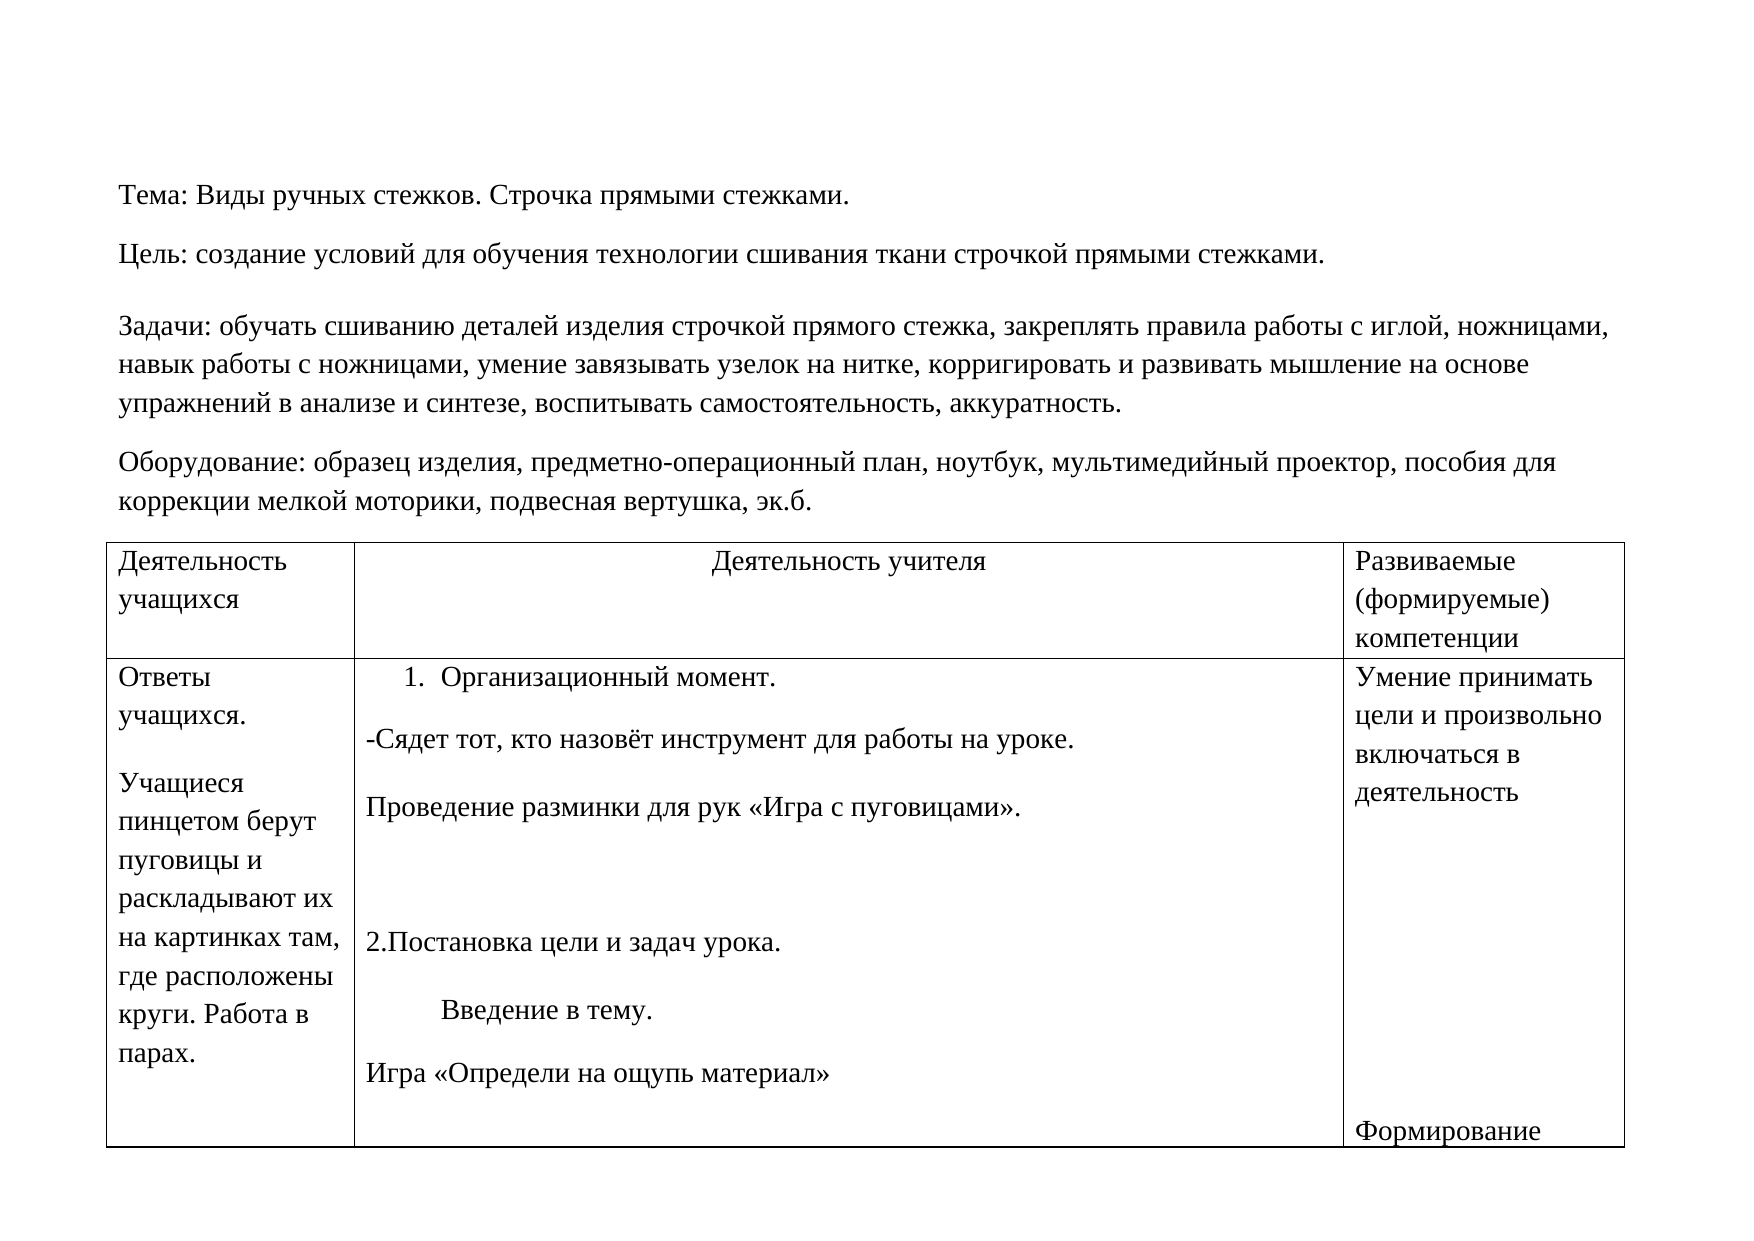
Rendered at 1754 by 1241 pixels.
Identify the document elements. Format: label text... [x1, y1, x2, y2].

text Тема: Виды ручных стежков. Строчка прямыми стежками. [118, 177, 1636, 211]
text Цель: создание условий для обучения технологии сшивания ткани строчкой прямыми стежками. [118, 237, 1636, 270]
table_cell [355, 659, 1343, 1146]
text Задачи: обучать сшиванию деталей изделия строчкой прямого стежка, закреплять правила работы с иглой, ножницами, навык работы с ножницами, умение завязывать узелок на нитке, корригировать и развивать мышление на основе упражнений в анализе и синтезе, воспитывать самостоятельность, аккуратность. [118, 308, 1636, 418]
table_header Развиваемые (формируемые) компетенции [1344, 543, 1624, 658]
table_header Деятельность учащихся [107, 543, 354, 658]
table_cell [1344, 659, 1624, 1146]
text Оборудование: образец изделия, предметно-операционный план, ноутбук, мультимедийный проектор, пособия для коррекции мелкой моторики, подвесная вертушка, эк.б. [118, 444, 1636, 516]
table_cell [107, 659, 354, 1146]
table_header Деятельность учителя [355, 543, 1343, 658]
